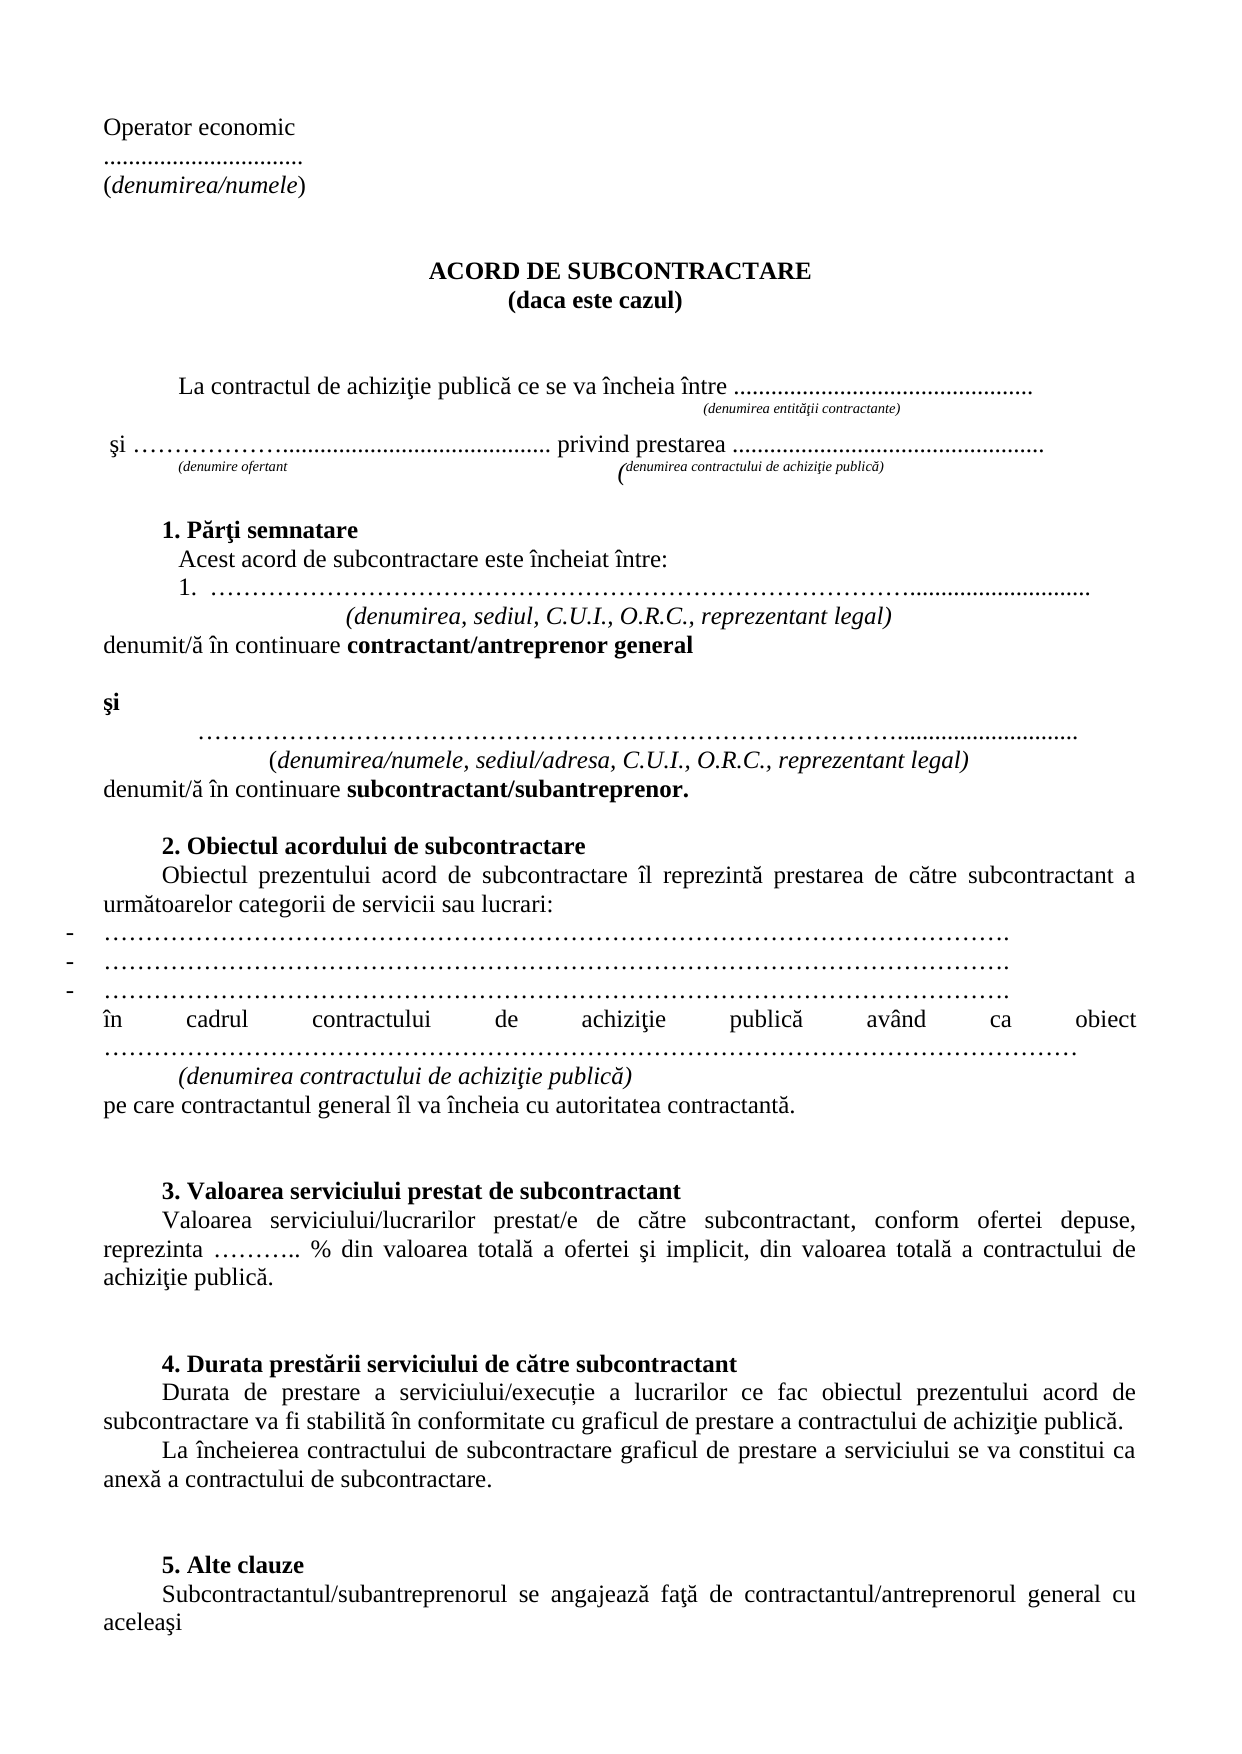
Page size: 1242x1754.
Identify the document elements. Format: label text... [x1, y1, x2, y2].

text denumit/ă în continuare subcontractant/subantreprenor. [103, 774, 1137, 802]
text Valoarea serviciului/lucrarilor prestat/e de către subcontractant, conform ofertei depuse, reprezinta ……….. % din valoarea totală a ofertei şi implicit, din valoarea totală a contractului de achiziţie publică. [103, 1205, 1137, 1291]
text (denumirea/numele, sediul/adresa, C.U.I., O.R.C., reprezentant legal) [103, 745, 1137, 774]
text Operator economic [103, 112, 1137, 141]
text şi [103, 687, 1137, 716]
text (denumirea/numele) [103, 170, 1137, 199]
list ………………………………………………………………………………………………. [66, 975, 1137, 1004]
text în cadrul contractului de achiziţie publică având ca obiect ……………………………………………………………………………………………………… [103, 1004, 1137, 1061]
text La contractul de achiziţie publică ce se va încheia între ................................................ [103, 371, 1137, 400]
text (denumire ofertant (denumirea contractului de achiziţie publică) [103, 457, 1137, 486]
text Durata de prestare a serviciului/execuție a lucrarilor ce fac obiectul prezentului acord de subcontractare va fi stabilită în conformitate cu graficul de prestare a contractului de achiziţie publică. [103, 1377, 1137, 1435]
text pe care contractantul general îl va încheia cu autoritatea contractantă. [103, 1090, 1137, 1119]
text Subcontractantul/subantreprenorul se angajează faţă de contractantul/antreprenorul general cu aceleaşi [103, 1579, 1137, 1636]
text 1. …………………………………………………………………………............................. [103, 572, 1137, 601]
text (denumirea, sediul, C.U.I., O.R.C., reprezentant legal) [103, 601, 1137, 630]
text şi ………………........................................... privind prestarea .................................................. [103, 429, 1137, 457]
text 2. Obiectul acordului de subcontractare [103, 831, 1137, 860]
text 4. Durata prestării serviciului de către subcontractant [103, 1349, 1137, 1377]
text (denumirea entităţii contractante) [103, 400, 1137, 429]
text ................................ [103, 141, 1137, 170]
text Acest acord de subcontractare este încheiat între: [103, 544, 1137, 572]
text ACORD DE SUBCONTRACTARE [103, 256, 1137, 285]
text denumit/ă în continuare contractant/antreprenor general [103, 630, 1137, 659]
list ………………………………………………………………………………………………. [66, 946, 1137, 975]
text La încheierea contractului de subcontractare graficul de prestare a serviciului se va constitui ca anexă a contractului de subcontractare. [103, 1435, 1137, 1492]
text 1. Părţi semnatare [103, 515, 1137, 544]
text Obiectul prezentului acord de subcontractare îl reprezintă prestarea de către subcontractant a următoarelor categorii de servicii sau lucrari: [103, 860, 1137, 917]
text (denumirea contractului de achiziţie publică) [103, 1061, 1137, 1090]
text 3. Valoarea serviciului prestat de subcontractant [103, 1176, 1137, 1205]
text 5. Alte clauze [103, 1550, 1137, 1579]
text (daca este cazul) [103, 285, 1137, 314]
text …………………………………………………………………………............................. [103, 716, 1137, 745]
list ………………………………………………………………………………………………. [66, 917, 1137, 946]
